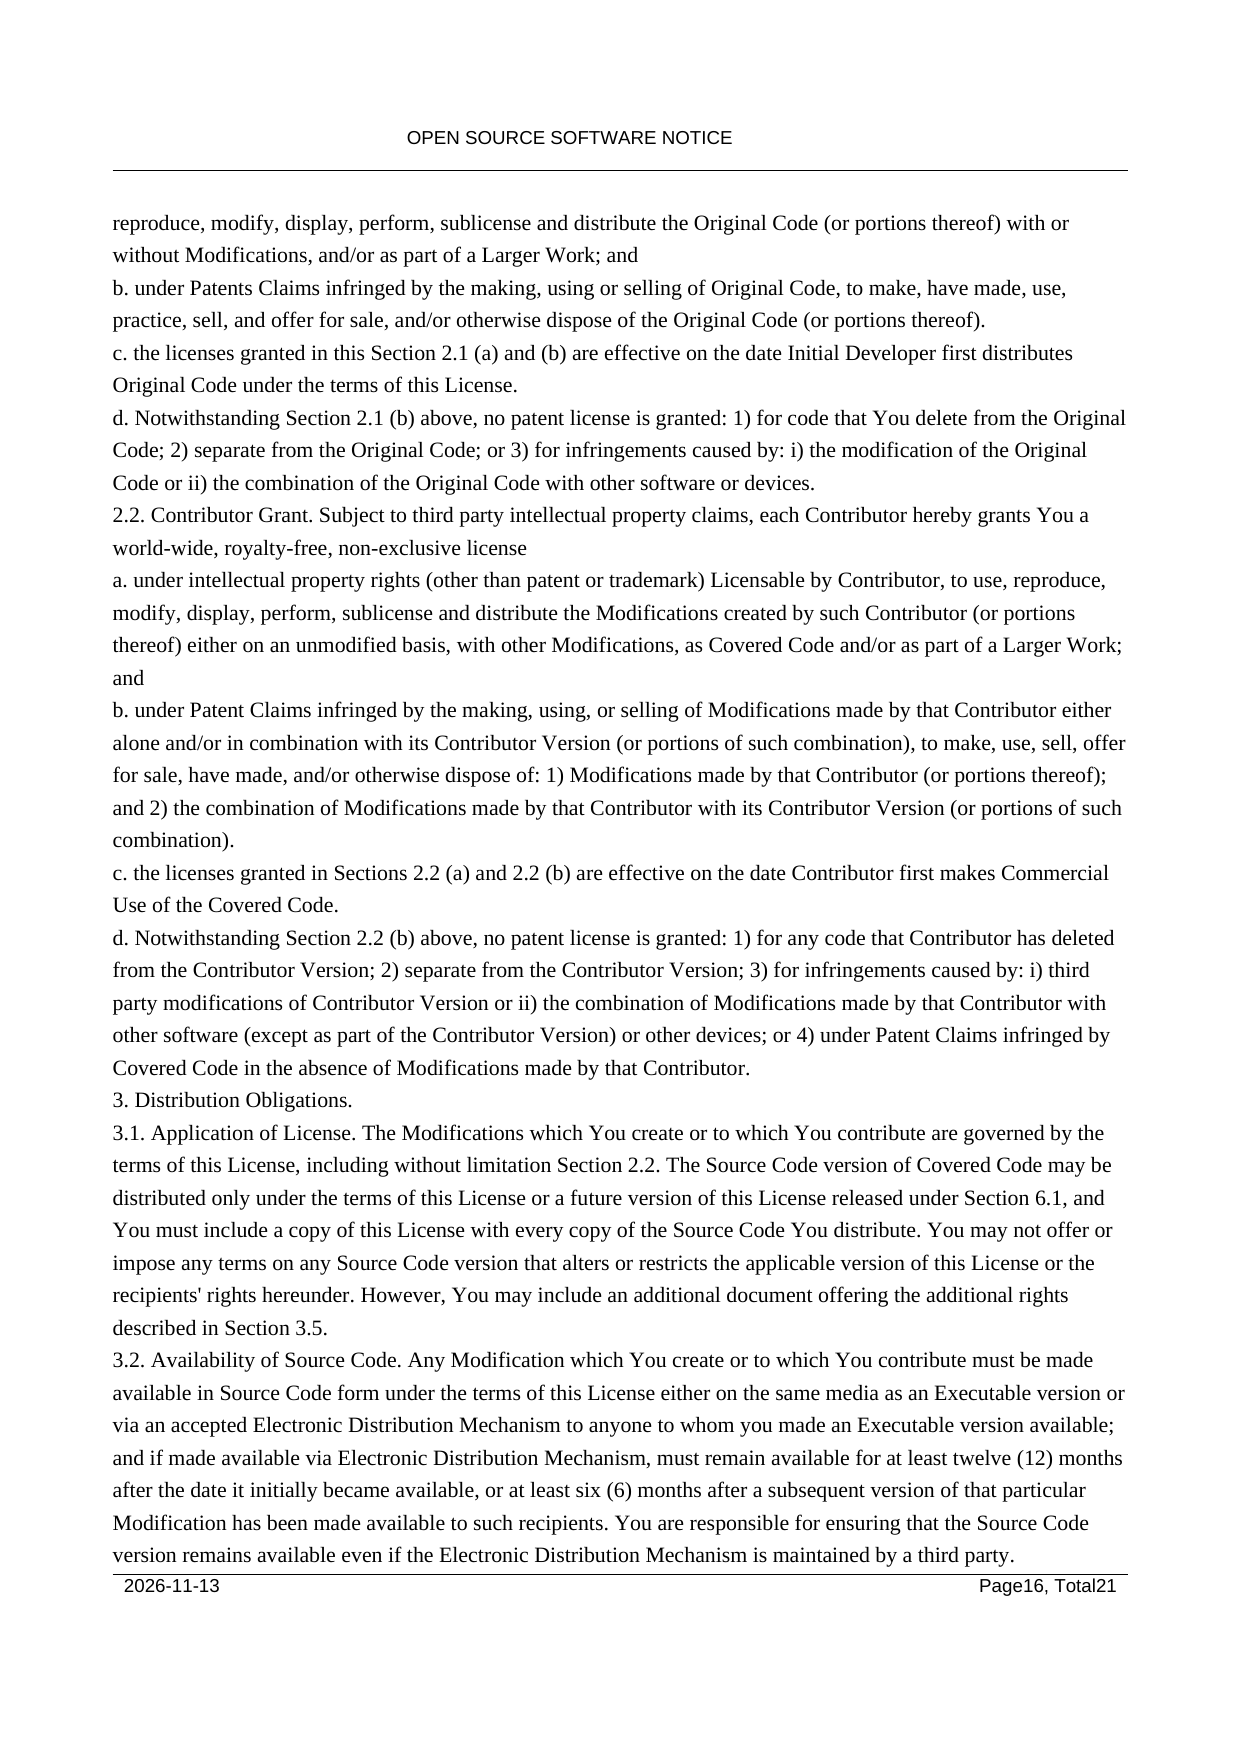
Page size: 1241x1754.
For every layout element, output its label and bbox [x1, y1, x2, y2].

text [112, 206, 1128, 1571]
